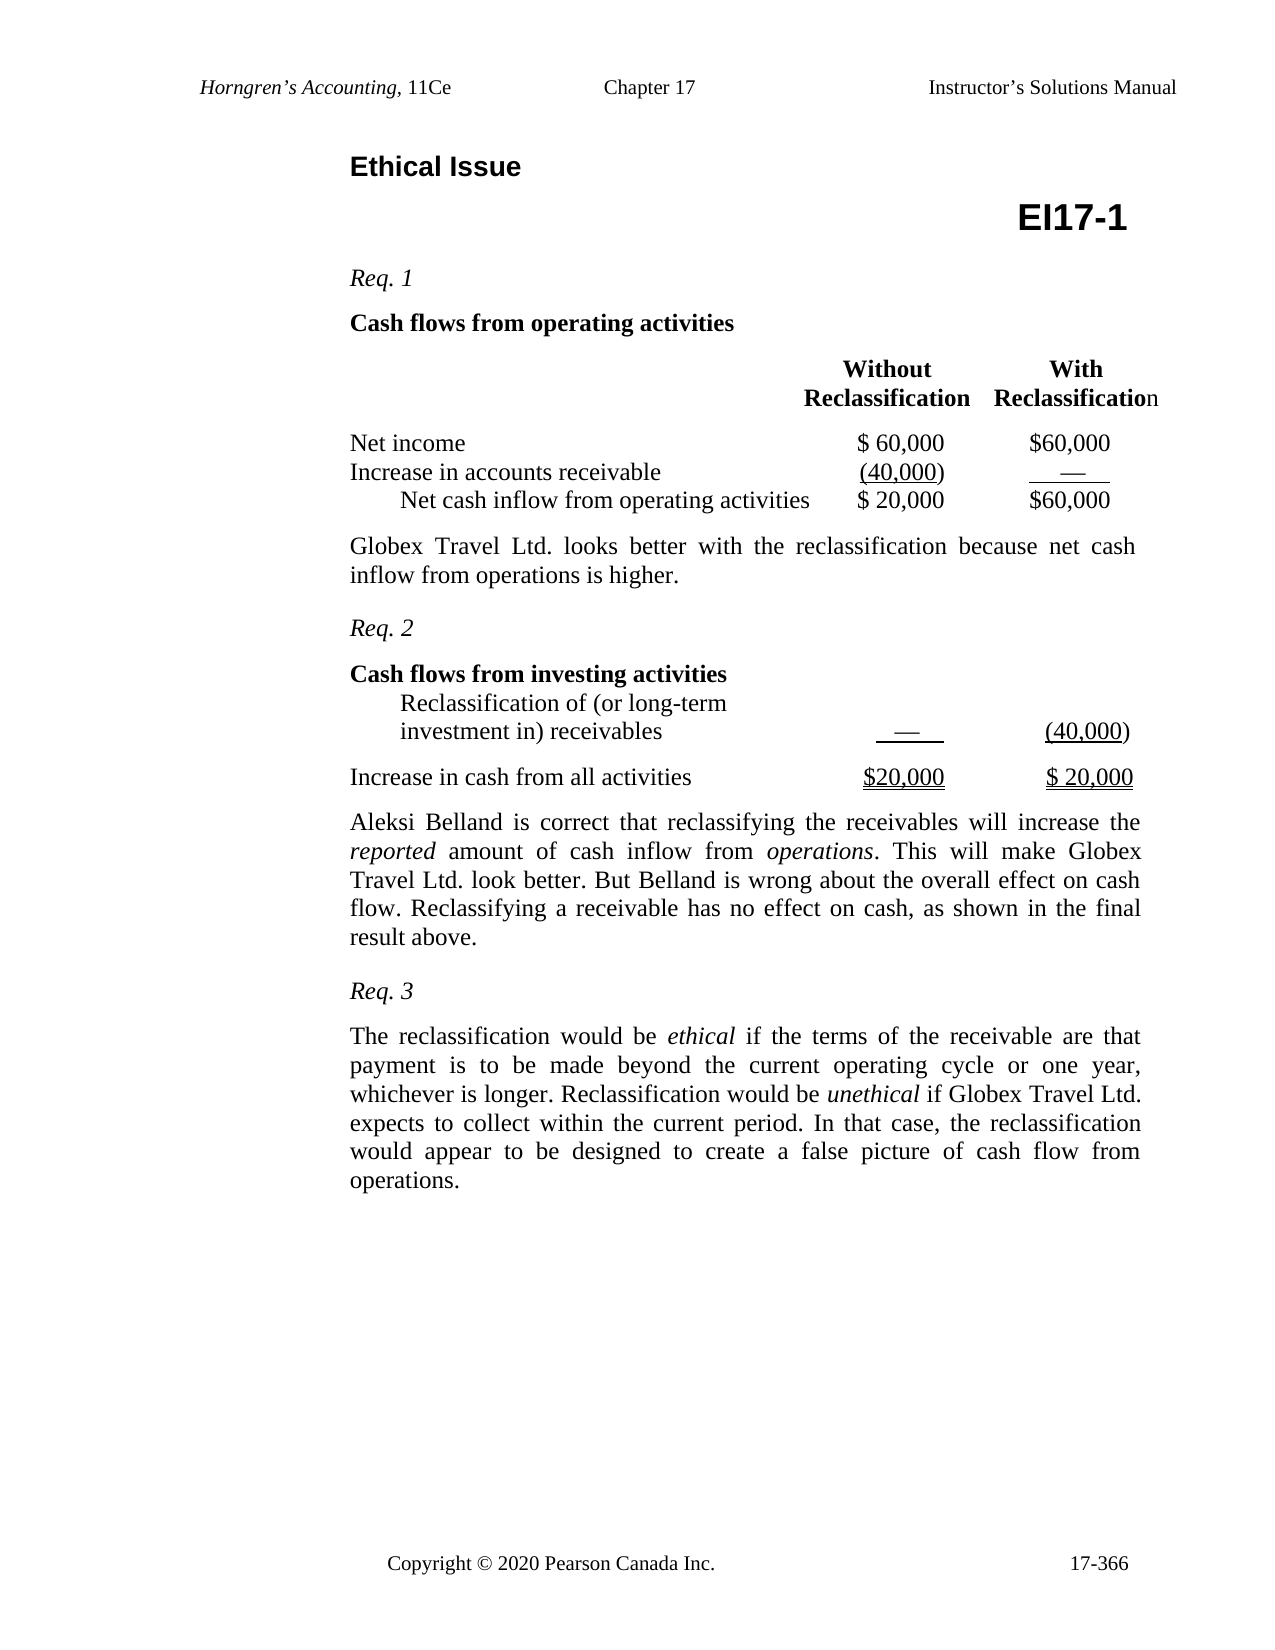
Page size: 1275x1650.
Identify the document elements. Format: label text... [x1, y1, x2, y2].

text Reclassification Reclassification [349, 383, 1176, 411]
text investment in) receivables — (40,000) [349, 716, 1130, 745]
text Increase in accounts receivable (40,000) — [349, 457, 1127, 486]
text Reclassification of (or long-term [349, 688, 1171, 716]
text Net cash inflow from operating activities $ 20,000 $60,000 [349, 486, 1127, 514]
text Without With [349, 354, 1176, 383]
text Net income $ 60,000 $60,000 [349, 428, 1127, 457]
text Cash flows from operating activities [349, 308, 1127, 337]
text Req. 3 [349, 976, 1127, 1005]
text Cash flows from investing activities [349, 659, 1127, 688]
text EI17-1 [349, 195, 1127, 238]
text Globex Travel Ltd. looks better with the reclassification because net cash inflow from operations is higher. [349, 531, 1136, 588]
text Increase in cash from all activities $20,000 $ 20,000 [349, 762, 1130, 791]
text The reclassification would be ethical if the terms of the receivable are that payment is to be made beyond the current operating cycle or one year, whichever is longer. Reclassification would be unethical if Globex Travel Ltd. expects to collect within the current period. In that case, the reclassification would appear to be designed to create a false picture of cash flow from operations. [349, 1021, 1142, 1194]
text Req. 1 [349, 263, 1127, 292]
text Ethical Issue [349, 150, 1127, 182]
text Aleksi Belland is correct that reclassifying the receivables will increase the reported amount of cash inflow from operations. This will make Globex Travel Ltd. look better. But Belland is wrong about the overall effect on cash flow. Reclassifying a receivable has no effect on cash, as shown in the final result above. [349, 807, 1142, 951]
text Req. 2 [349, 613, 1127, 642]
